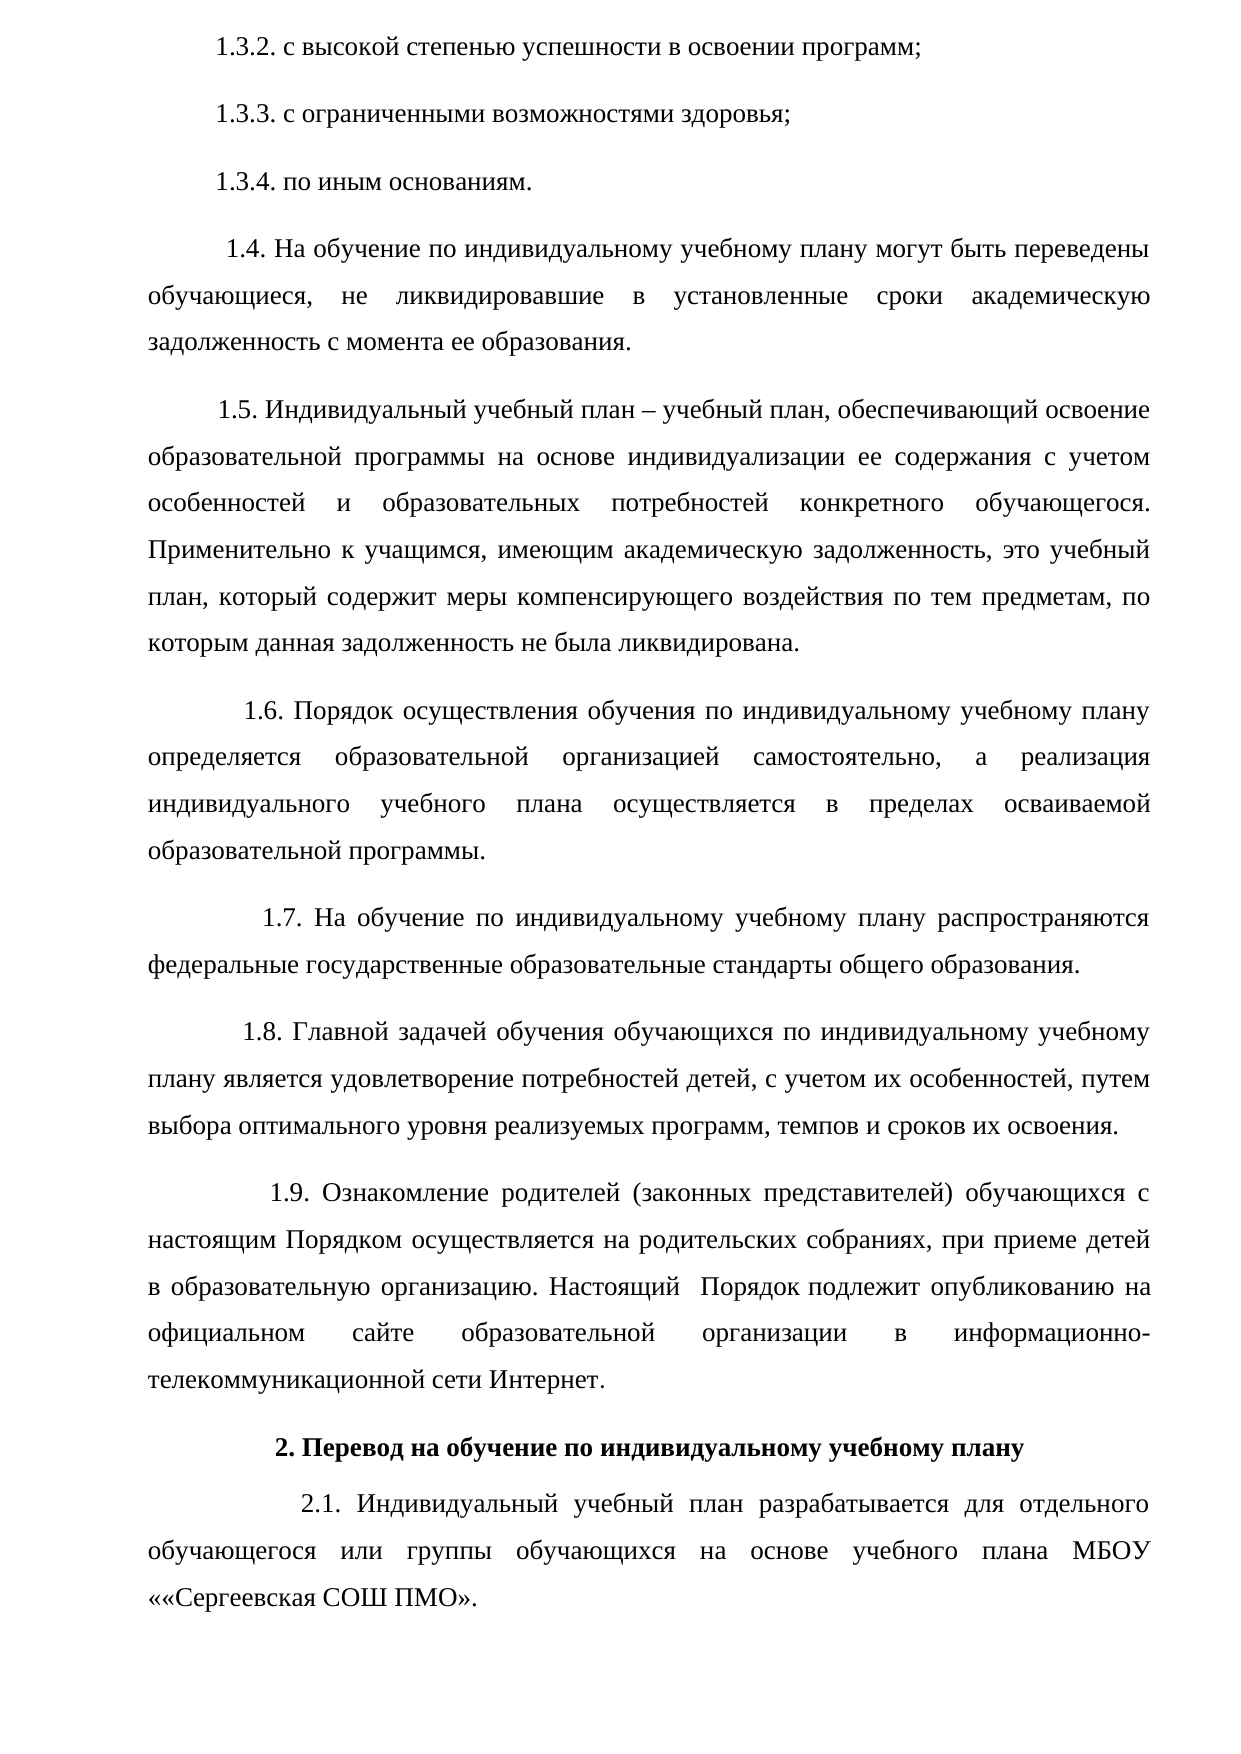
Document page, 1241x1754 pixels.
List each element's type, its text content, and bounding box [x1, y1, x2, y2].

text 2.1. Индивидуальный учебный план разрабатывается для отдельного обучающегося или группы обучающихся на основе учебного плана МБОУ ««Сергеевская СОШ ПМО». [148, 1488, 1152, 1612]
text 1.3.4. по иным основаниям. [148, 164, 1152, 196]
text 1.8. Главной задачей обучения обучающихся по индивидуальному учебному плану является удовлетворение потребностей детей, с учетом их особенностей, путем выбора оптимального уровня реализуемых программ, темпов и сроков их освоения. [148, 1015, 1152, 1140]
text 1.3.3. с ограниченными возможностями здоровья; [148, 97, 1152, 128]
text 1.3.2. с высокой степенью успешности в освоении программ; [148, 29, 1152, 61]
text 1.7. На обучение по индивидуальному учебному плану распространяются федеральные государственные образовательные стандарты общего образования. [148, 901, 1152, 979]
text 2. Перевод на обучение по индивидуальному учебному плану [148, 1431, 1152, 1462]
text 1.9. Ознакомление родителей (законных представителей) обучающихся с настоящим Порядком осуществляется на родительских собраниях, при приеме детей в образовательную организацию. Настоящий Порядок подлежит опубликованию на официальном сайте образовательной организации в информационно-телекоммуникационной сети Интернет. [148, 1176, 1152, 1394]
text 1.4. На обучение по индивидуальному учебному плану могут быть переведены обучающиеся, не ликвидировавшие в установленные сроки академическую задолженность с момента ее образования. [148, 232, 1152, 357]
text 1.6. Порядок осуществления обучения по индивидуальному учебному плану определяется образовательной организацией самостоятельно, а реализация индивидуального учебного плана осуществляется в пределах осваиваемой образовательной программы. [148, 694, 1152, 865]
text 1.5. Индивидуальный учебный план – учебный план, обеспечивающий освоение образовательной программы на основе индивидуализации ее содержания с учетом особенностей и образовательных потребностей конкретного обучающегося. Применительно к учащимся, имеющим академическую задолженность, это учебный план, который содержит меры компенсирующего воздействия по тем предметам, по которым данная задолженность не была ликвидирована. [148, 393, 1152, 657]
